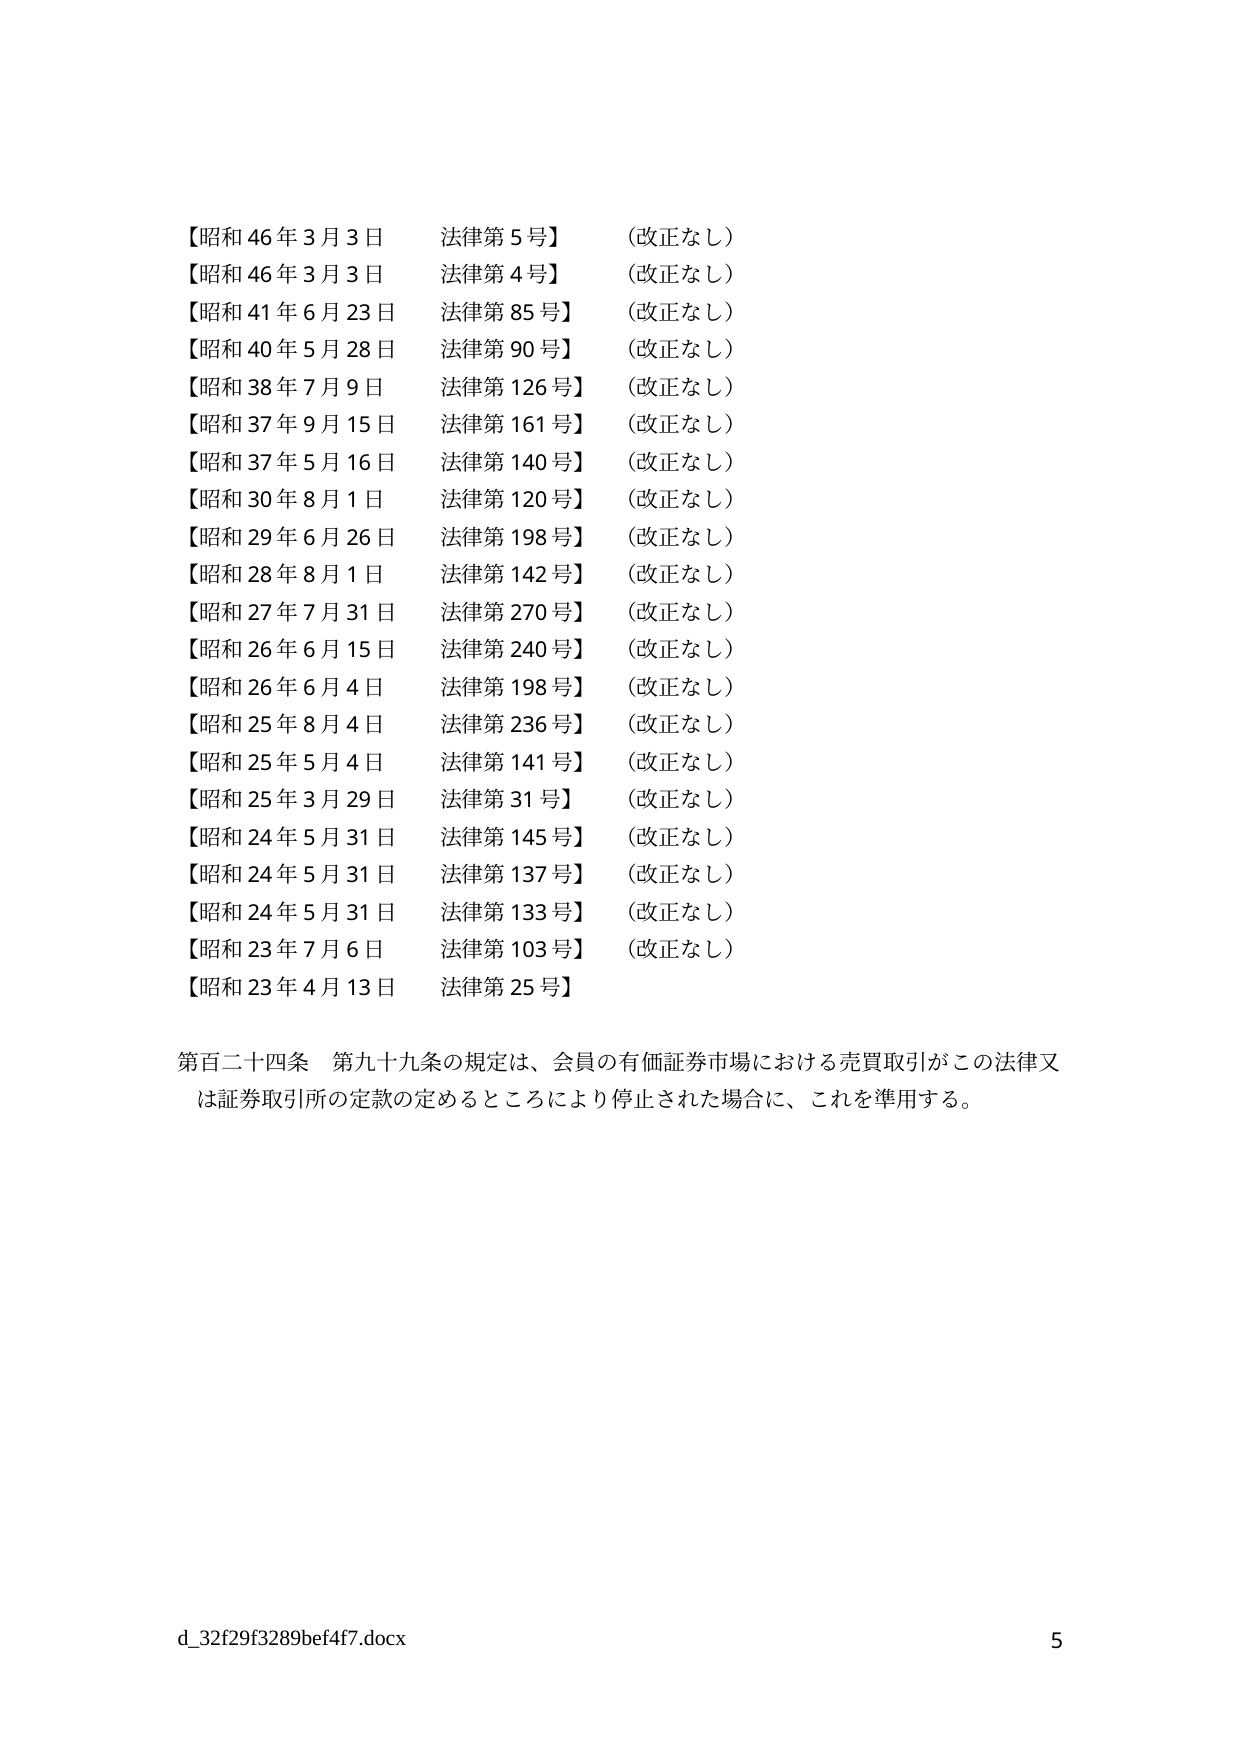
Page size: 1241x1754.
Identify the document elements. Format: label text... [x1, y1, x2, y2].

text 【昭和30年8月1日 法律第120号】 （改正なし） [177, 479, 1063, 517]
text 【昭和24年5月31日 法律第133号】 （改正なし） [177, 892, 1063, 929]
text 【昭和37年9月15日 法律第161号】 （改正なし） [177, 404, 1063, 442]
text 【昭和24年5月31日 法律第145号】 （改正なし） [177, 817, 1063, 854]
text 【昭和25年8月4日 法律第236号】 （改正なし） [177, 704, 1063, 742]
text 【昭和40年5月28日 法律第90号】 （改正なし） [177, 329, 1063, 367]
text 【昭和25年5月4日 法律第141号】 （改正なし） [177, 742, 1063, 779]
text 【昭和38年7月9日 法律第126号】 （改正なし） [177, 367, 1063, 404]
text 【昭和28年8月1日 法律第142号】 （改正なし） [177, 554, 1063, 592]
text 【昭和37年5月16日 法律第140号】 （改正なし） [177, 442, 1063, 479]
text 【昭和46年3月3日 法律第5号】 （改正なし） [177, 217, 1063, 254]
text 【昭和24年5月31日 法律第137号】 （改正なし） [177, 854, 1063, 892]
text 【昭和23年4月13日 法律第25号】 [177, 967, 1063, 1004]
text 【昭和23年7月6日 法律第103号】 （改正なし） [177, 929, 1063, 967]
text 【昭和26年6月15日 法律第240号】 （改正なし） [177, 629, 1063, 667]
text 【昭和25年3月29日 法律第31号】 （改正なし） [177, 779, 1063, 817]
text 【昭和26年6月4日 法律第198号】 （改正なし） [177, 667, 1063, 704]
text 【昭和46年3月3日 法律第4号】 （改正なし） [177, 254, 1063, 292]
text 【昭和41年6月23日 法律第85号】 （改正なし） [177, 292, 1063, 329]
text 【昭和29年6月26日 法律第198号】 （改正なし） [177, 517, 1063, 554]
text 【昭和27年7月31日 法律第270号】 （改正なし） [177, 592, 1063, 629]
text 第百二十四条 第九十九条の規定は、会員の有価証券市場における売買取引がこの法律又は証券取引所の定款の定めるところにより停止された場合に、これを準用する。 [177, 1042, 1063, 1117]
